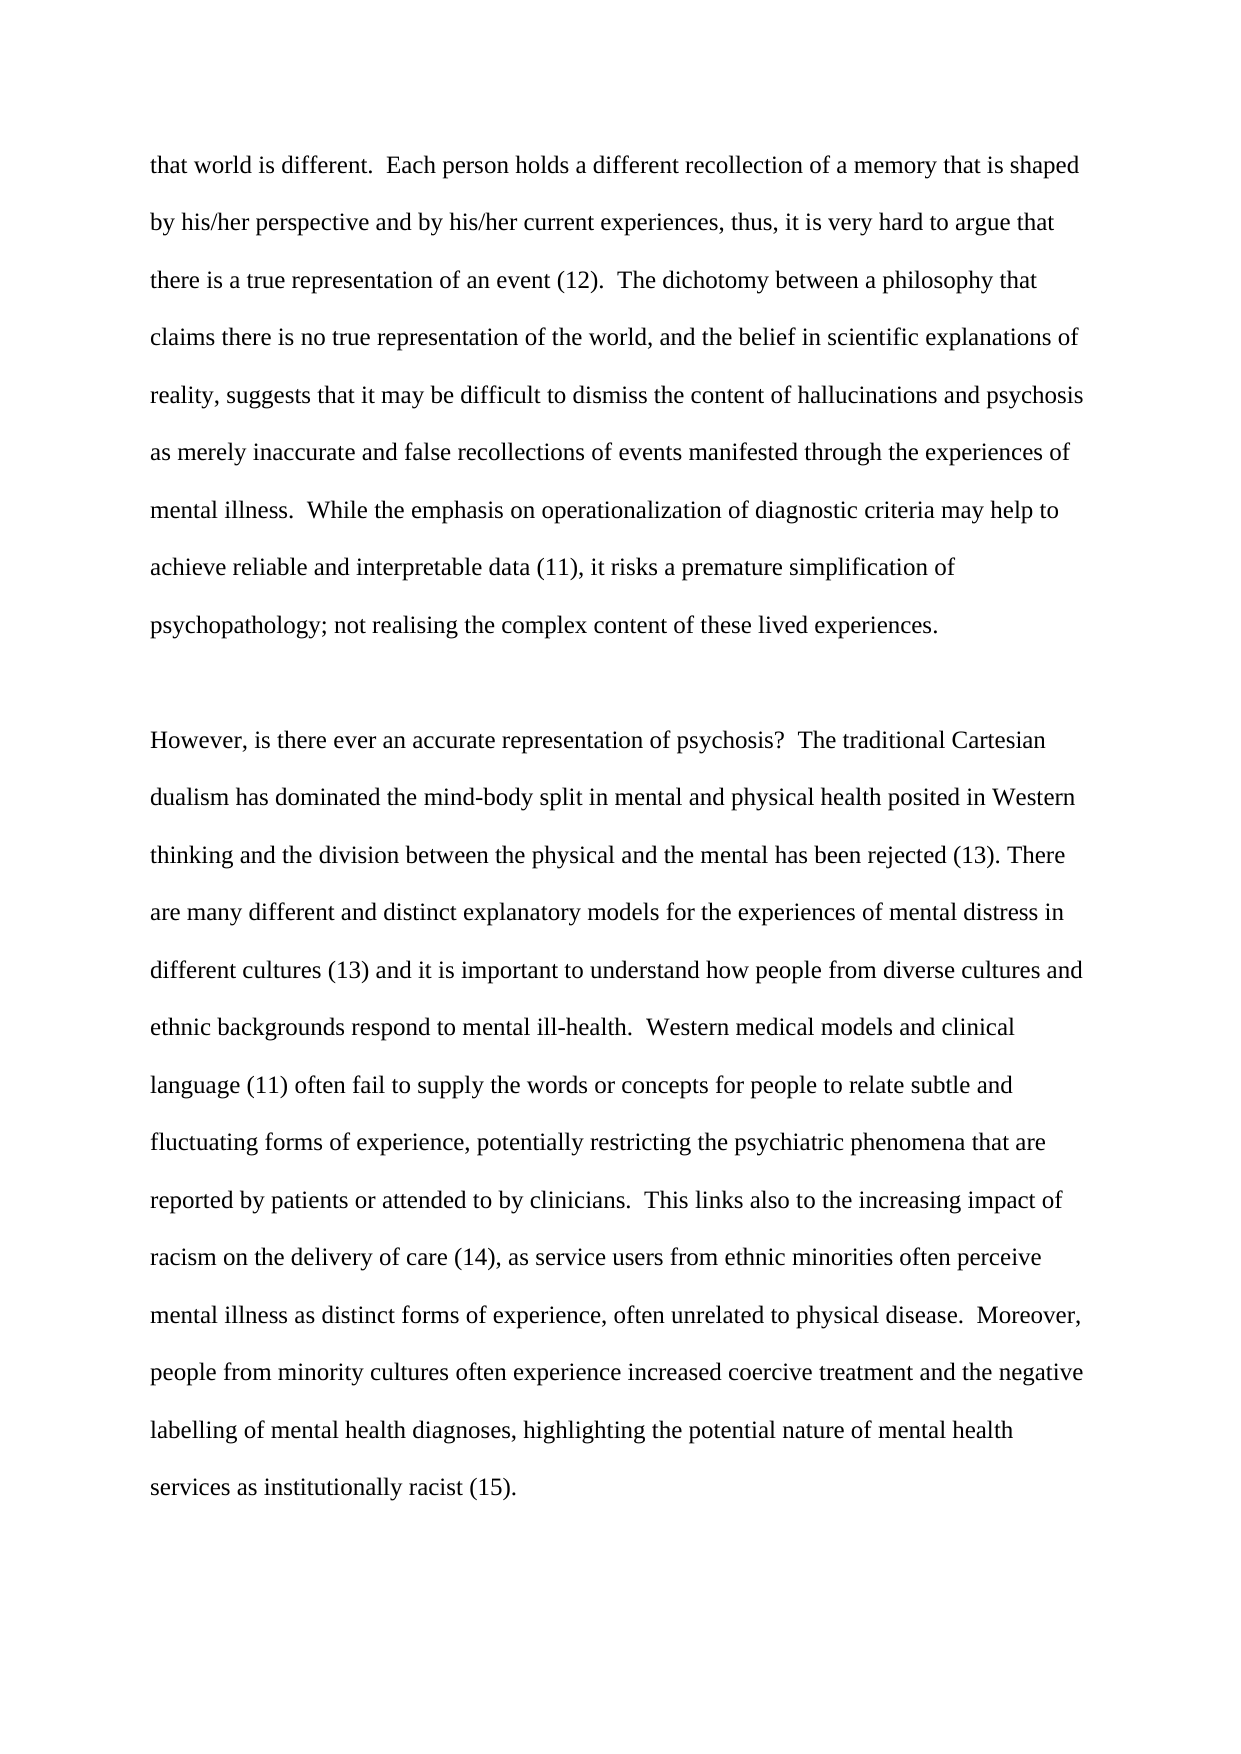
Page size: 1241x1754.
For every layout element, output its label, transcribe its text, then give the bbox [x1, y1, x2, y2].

text However, is there ever an accurate representation of psychosis? The traditional Cartesian dualism has dominated the mind-body split in mental and physical health posited in Western thinking and the division between the physical and the mental has been rejected (13). There are many different and distinct explanatory models for the experiences of mental distress in different cultures (13) and it is important to understand how people from diverse cultures and ethnic backgrounds respond to mental ill-health. Western medical models and clinical language (11) often fail to supply the words or concepts for people to relate subtle and fluctuating forms of experience, potentially restricting the psychiatric phenomena that are reported by patients or attended to by clinicians. This links also to the increasing impact of racism on the delivery of care (14), as service users from ethnic minorities often perceive mental illness as distinct forms of experience, often unrelated to physical disease. Moreover, people from minority cultures often experience increased coercive treatment and the negative labelling of mental health diagnoses, highlighting the potential nature of mental health services as institutionally racist (15). [150, 725, 1090, 1501]
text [150, 150, 1090, 639]
